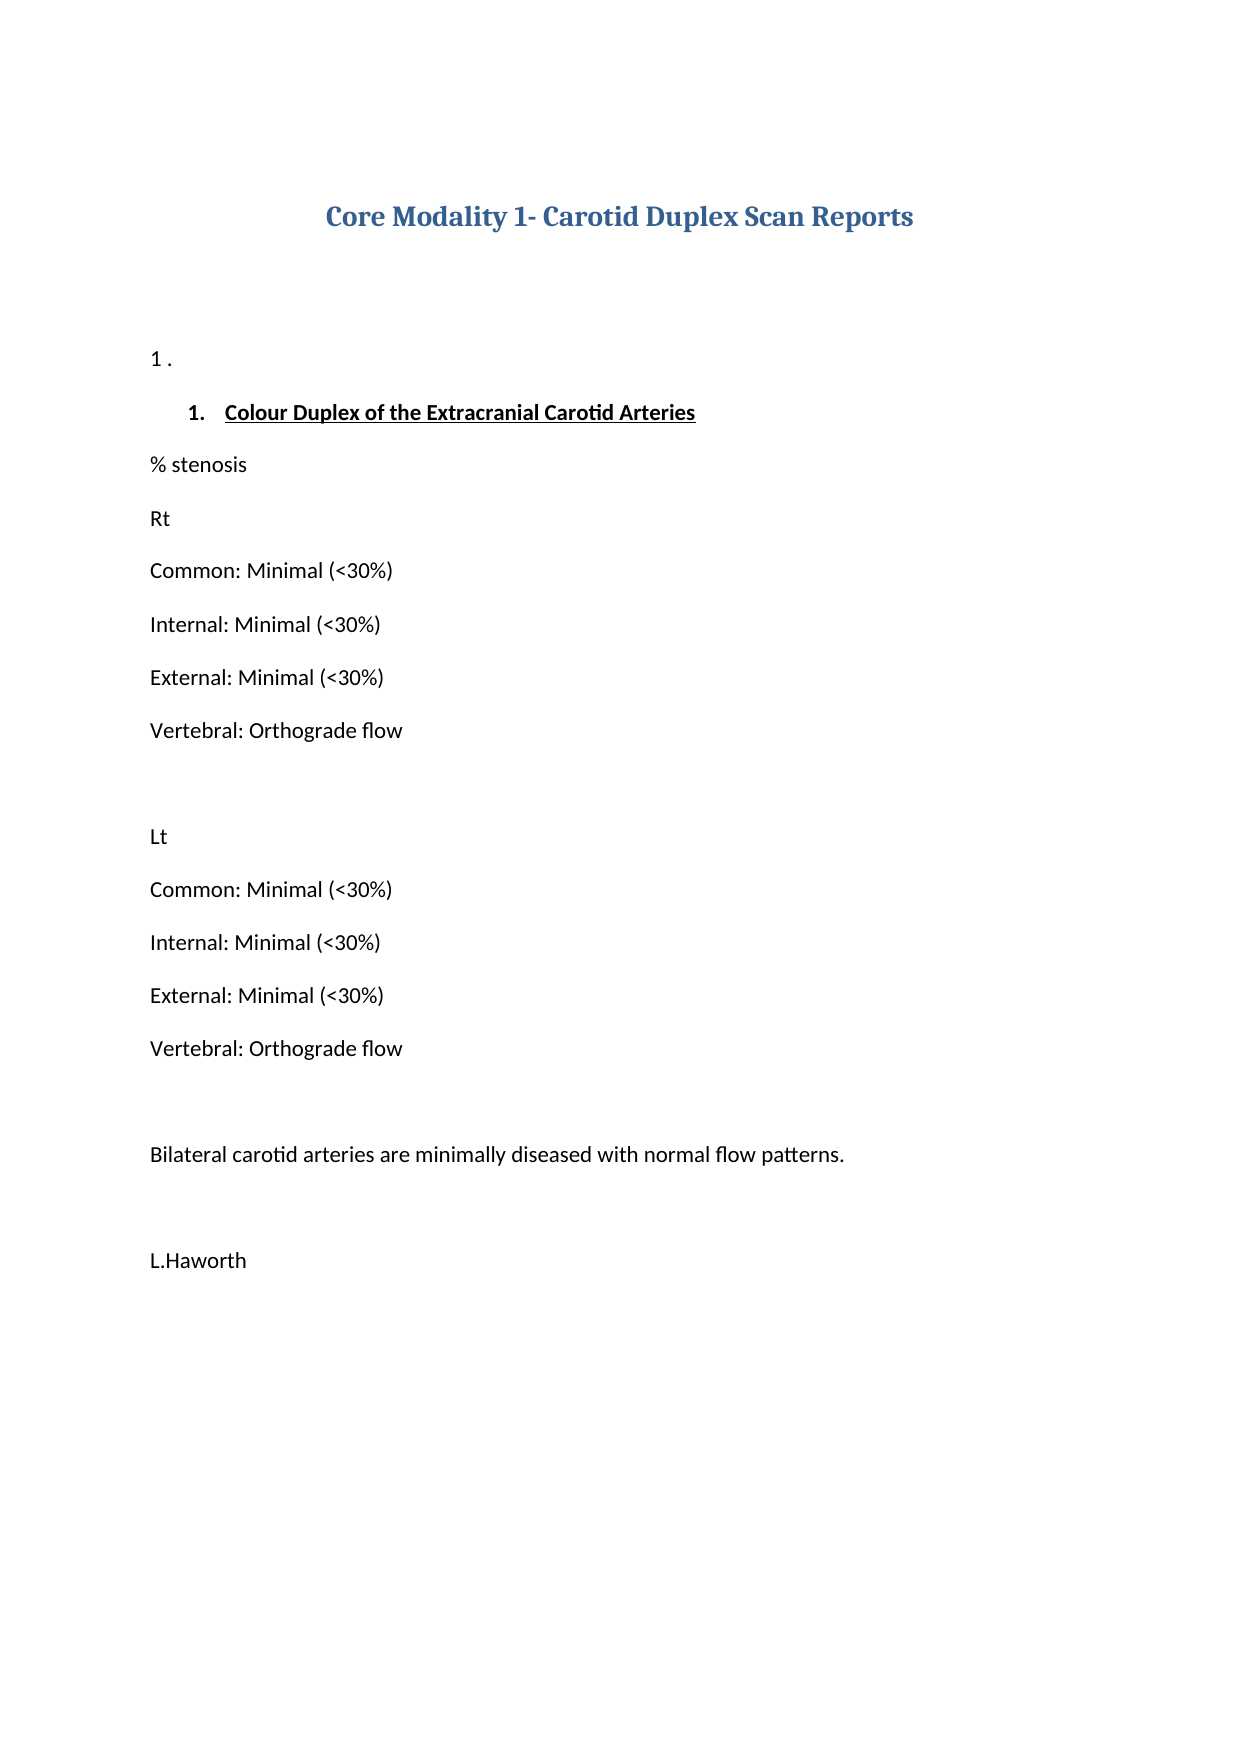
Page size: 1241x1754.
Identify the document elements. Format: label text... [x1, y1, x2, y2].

text Rt [150, 504, 1090, 532]
text 1 . [150, 344, 1090, 373]
subtitle Core Modality 1- Carotid Duplex Scan Reports [150, 200, 1090, 233]
text Internal: Minimal (<30%) [150, 610, 1090, 638]
text Common: Minimal (<30%) [150, 557, 1090, 585]
text Common: Minimal (<30%) [150, 875, 1090, 903]
text L.Haworth [150, 1246, 1090, 1274]
text External: Minimal (<30%) [150, 663, 1090, 691]
text Internal: Minimal (<30%) [150, 928, 1090, 956]
text Bilateral carotid arteries are minimally diseased with normal flow patterns. [150, 1140, 1090, 1168]
text External: Minimal (<30%) [150, 981, 1090, 1009]
text Lt [150, 822, 1090, 850]
text Vertebral: Orthograde flow [150, 716, 1090, 744]
text % stenosis [150, 451, 1090, 479]
text Vertebral: Orthograde flow [150, 1034, 1090, 1062]
list Colour Duplex of the Extracranial Carotid Arteries [187, 398, 1090, 426]
